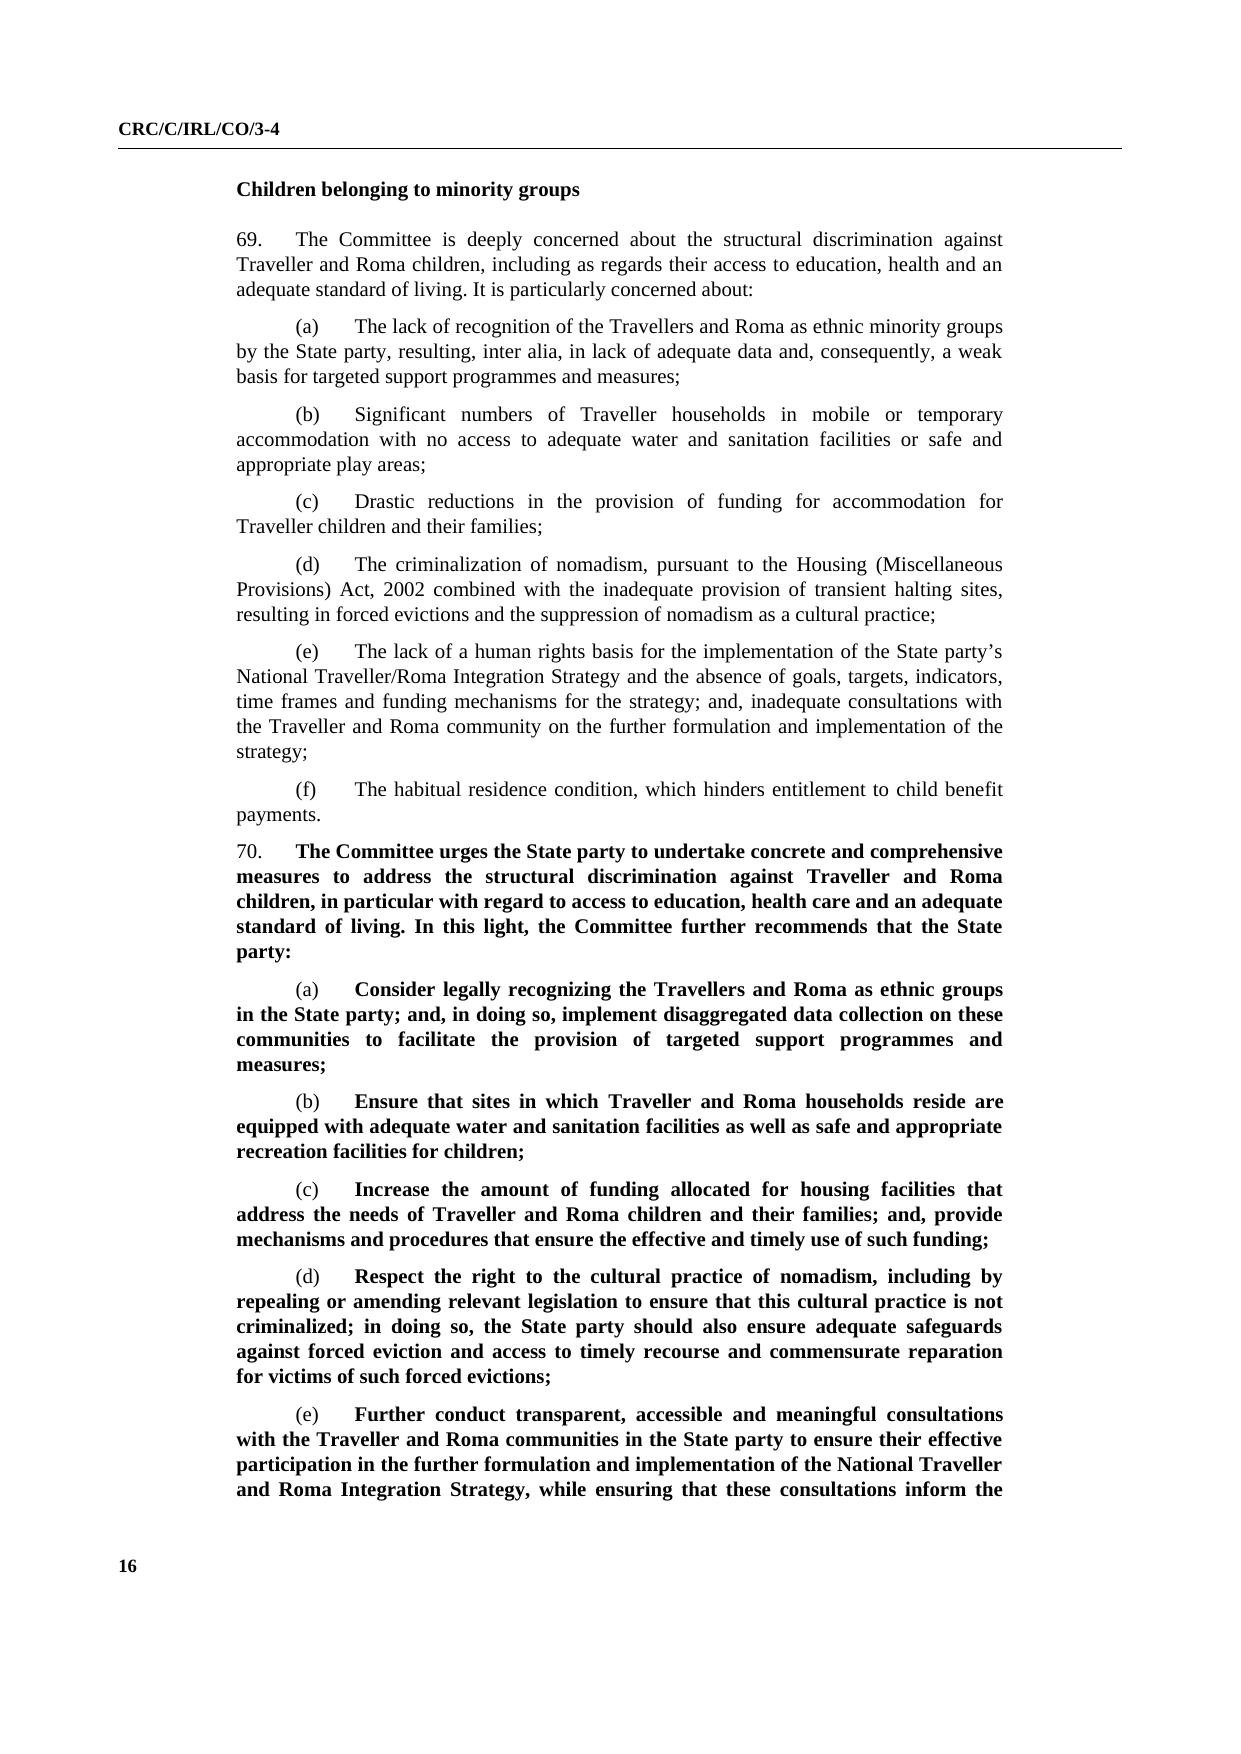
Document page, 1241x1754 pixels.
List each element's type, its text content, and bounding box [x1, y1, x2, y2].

text 69. The Committee is deeply concerned about the structural discrimination against Traveller and Roma children, including as regards their access to education, health and an adequate standard of living. It is particularly concerned about: [236, 226, 1004, 301]
text (b) Ensure that sites in which Traveller and Roma households reside are equipped with adequate water and sanitation facilities as well as safe and appropriate recreation facilities for children; [236, 1088, 1004, 1163]
text 70. The Committee urges the State party to undertake concrete and comprehensive measures to address the structural discrimination against Traveller and Roma children, in particular with regard to access to education, health care and an adequate standard of living. In this light, the Committee further recommends that the State party: [236, 838, 1004, 963]
text (a) The lack of recognition of the Travellers and Roma as ethnic minority groups by the State party, resulting, inter alia, in lack of adequate data and, consequently, a weak basis for targeted support programmes and measures; [236, 313, 1004, 388]
text (e) The lack of a human rights basis for the implementation of the State party’s National Traveller/Roma Integration Strategy and the absence of goals, targets, indicators, time frames and funding mechanisms for the strategy; and, inadequate consultations with the Traveller and Roma community on the further formulation and implementation of the strategy; [236, 638, 1004, 763]
text (f) The habitual residence condition, which hinders entitlement to child benefit payments. [236, 776, 1004, 826]
text Children belonging to minority groups [118, 177, 1004, 201]
text (c) Drastic reductions in the provision of funding for accommodation for Traveller children and their families; [236, 488, 1004, 538]
text (c) Increase the amount of funding allocated for housing facilities that address the needs of Traveller and Roma children and their families; and, provide mechanisms and procedures that ensure the effective and timely use of such funding; [236, 1176, 1004, 1251]
text (b) Significant numbers of Traveller households in mobile or temporary accommodation with no access to adequate water and sanitation facilities or safe and appropriate play areas; [236, 401, 1004, 476]
text (a) Consider legally recognizing the Travellers and Roma as ethnic groups in the State party; and, in doing so, implement disaggregated data collection on these communities to facilitate the provision of targeted support programmes and measures; [236, 976, 1004, 1076]
text (d) The criminalization of nomadism, pursuant to the Housing (Miscellaneous Provisions) Act, 2002 combined with the inadequate provision of transient halting sites, resulting in forced evictions and the suppression of nomadism as a cultural practice; [236, 551, 1004, 626]
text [236, 1401, 1004, 1501]
text (d) Respect the right to the cultural practice of nomadism, including by repealing or amending relevant legislation to ensure that this cultural practice is not criminalized; in doing so, the State party should also ensure adequate safeguards against forced eviction and access to timely recourse and commensurate reparation for victims of such forced evictions; [236, 1263, 1004, 1388]
